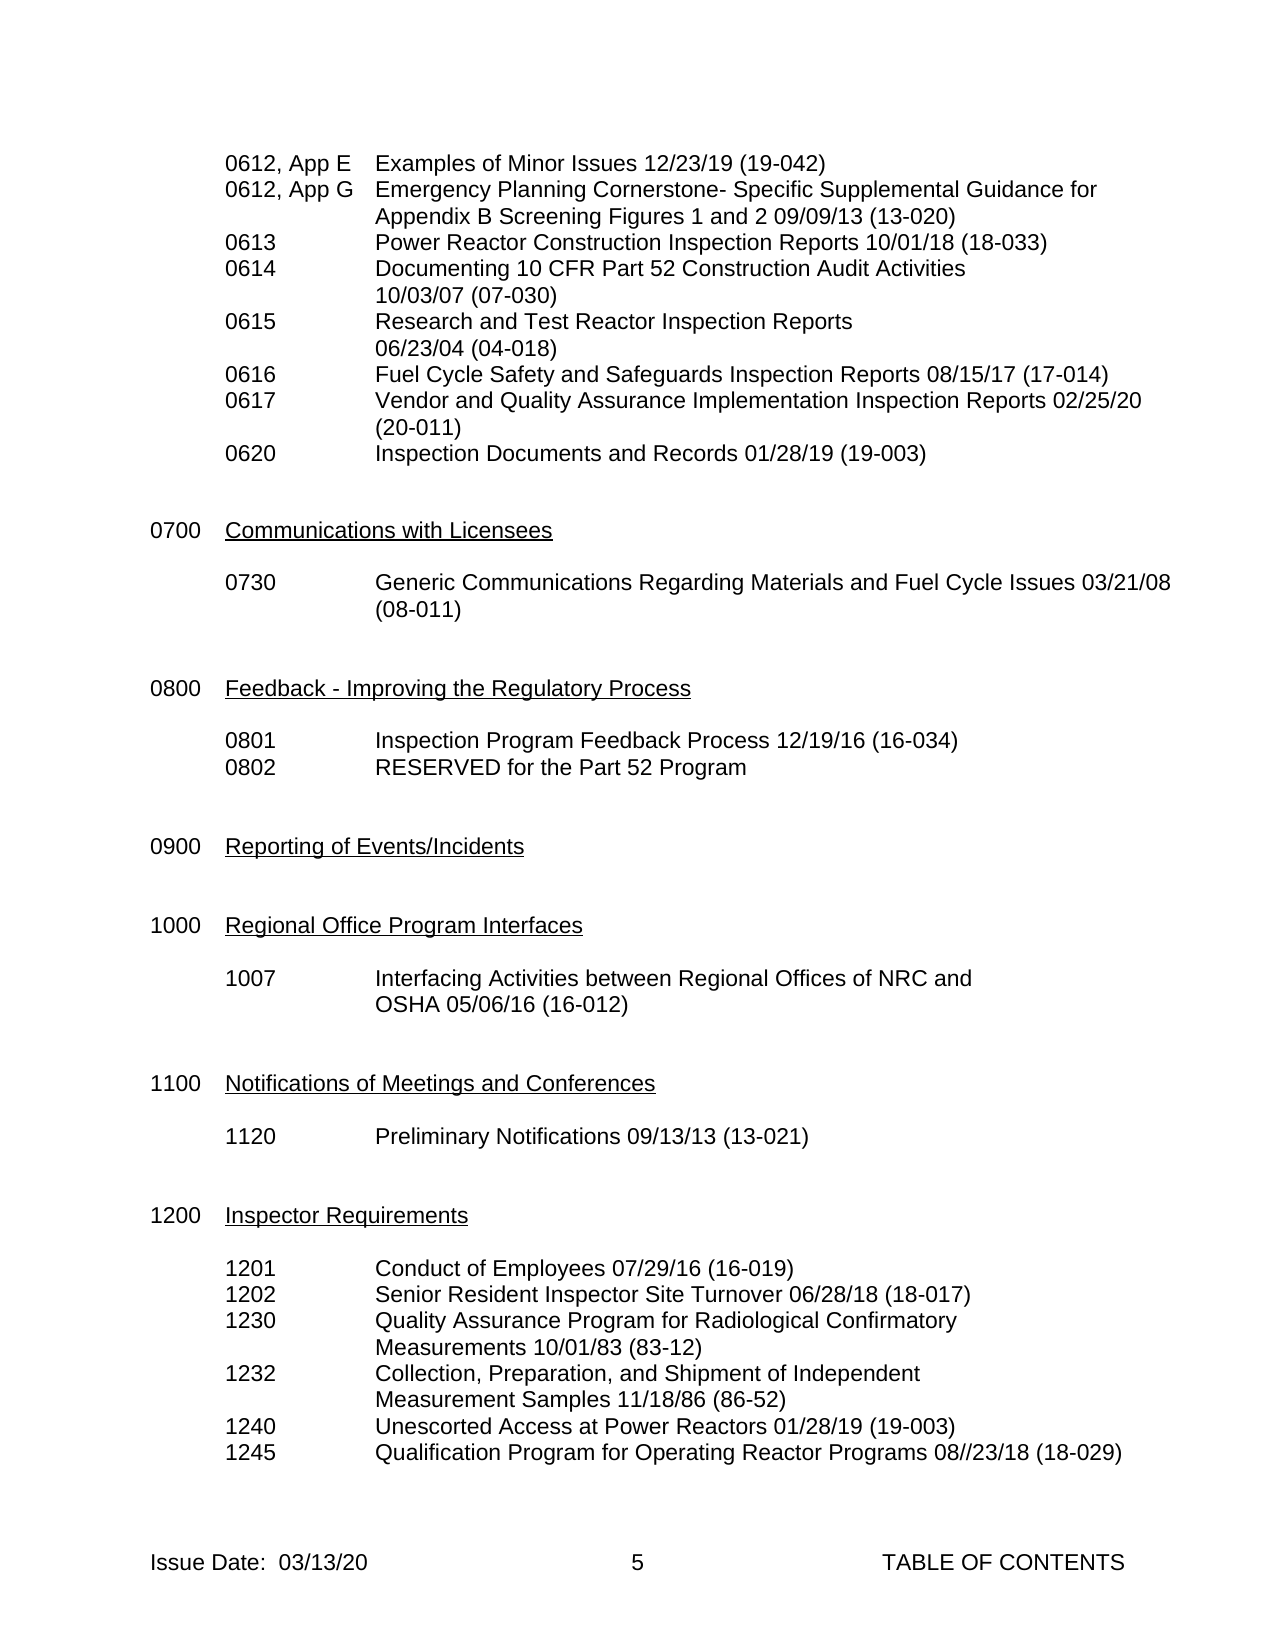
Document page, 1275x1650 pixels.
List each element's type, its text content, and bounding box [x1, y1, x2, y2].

text 0614 Documenting 10 CFR Part 52 Construction Audit Activities [150, 255, 1172, 282]
text 1100 Notifications of Meetings and Conferences [150, 1070, 1172, 1096]
text Measurements 10/01/83 (83-12) [225, 1333, 1172, 1360]
text 0615 Research and Test Reactor Inspection Reports [150, 308, 1172, 334]
text 1000 Regional Office Program Interfaces [150, 912, 1172, 938]
text 1240 Unescorted Access at Power Reactors 01/28/19 (19-003) [150, 1413, 1172, 1439]
text 1202 Senior Resident Inspector Site Turnover 06/28/18 (18-017) [150, 1281, 1172, 1307]
text 1120 Preliminary Notifications 09/13/13 (13-021) [150, 1123, 1172, 1149]
text 0700 Communications with Licensees [150, 517, 1172, 543]
text 0900 Reporting of Events/Incidents [150, 833, 1172, 859]
text 0800 Feedback - Improving the Regulatory Process [150, 675, 1172, 701]
text 0801 Inspection Program Feedback Process 12/19/16 (16-034) [225, 727, 1172, 754]
text OSHA 05/06/16 (16-012) [225, 991, 1172, 1017]
text 0612, App E Examples of Minor Issues 12/23/19 (19-042) [150, 150, 1172, 176]
text 0613 Power Reactor Construction Inspection Reports 10/01/18 (18-033) [150, 229, 1172, 255]
text 0612, App G Emergency Planning Cornerstone- Specific Supplemental Guidance for Appendix B Screening Figures 1 and 2 09/09/13 (13-020) [150, 176, 1172, 229]
text 1007 Interfacing Activities between Regional Offices of NRC and [225, 964, 1172, 991]
text 1201 Conduct of Employees 07/29/16 (16-019) [150, 1254, 1172, 1281]
text 10/03/07 (07-030) [225, 282, 1172, 308]
text 0730 Generic Communications Regarding Materials and Fuel Cycle Issues 03/21/08 (08-011) [150, 569, 1172, 622]
text Measurement Samples 11/18/86 (86-52) [225, 1386, 1172, 1413]
text 0620 Inspection Documents and Records 01/28/19 (19-003) [150, 440, 1172, 466]
text 1230 Quality Assurance Program for Radiological Confirmatory [150, 1307, 1172, 1333]
text 0616 Fuel Cycle Safety and Safeguards Inspection Reports 08/15/17 (17-014) [150, 361, 1172, 387]
text 0617 Vendor and Quality Assurance Implementation Inspection Reports 02/25/20 (20-011) [225, 387, 1172, 440]
text 1245 Qualification Program for Operating Reactor Programs 08//23/18 (18-029) [225, 1439, 1172, 1465]
text 0802 RESERVED for the Part 52 Program [225, 754, 1172, 780]
text 1232 Collection, Preparation, and Shipment of Independent [150, 1360, 1172, 1386]
text 1200 Inspector Requirements [150, 1202, 1172, 1228]
text 06/23/04 (04-018) [225, 334, 1172, 361]
